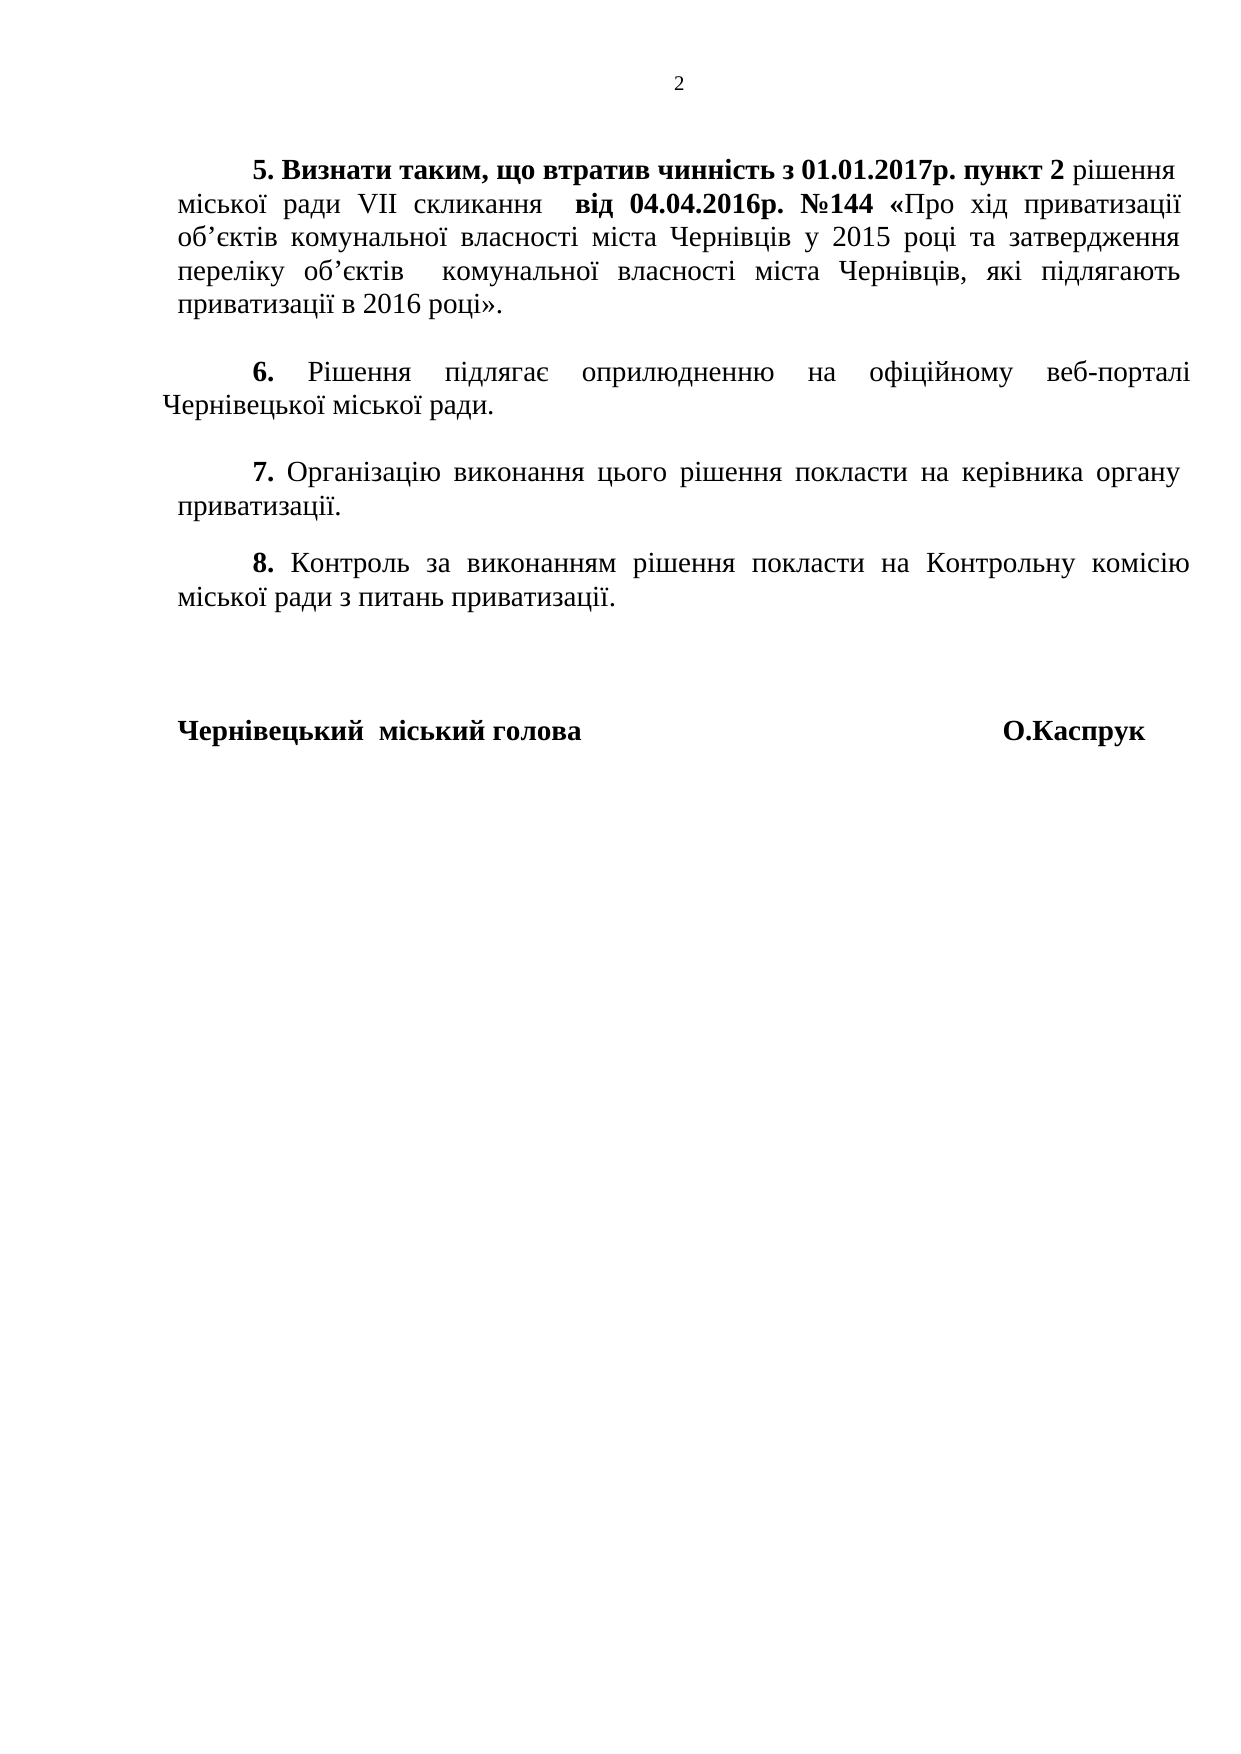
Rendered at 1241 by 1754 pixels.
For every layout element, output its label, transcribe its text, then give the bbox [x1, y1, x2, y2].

text 6. Рішення підлягає оприлюдненню на офіційному веб-порталі Чернівецької міської ради. [162, 354, 1191, 421]
text 7. Організацію виконання цього рішення покласти на керівника органу приватизації. [177, 454, 1181, 521]
text міської ради VІІ скликання від 04.04.2016р. №144 «Про хід приватизації об’єктів комунальної власності міста Чернівців у 2015 році та затвердження переліку об’єктів комунальної власності міста Чернівців, які підлягають приватизації в 2016 році». [177, 186, 1181, 320]
text 5. Визнати таким, що втратив чинність з 01.01.2017р. пункт 2 рішення [177, 152, 1191, 186]
text Чернівецький міський голова О.Каспрук [177, 713, 1190, 747]
text 8. Контроль за виконанням рішення покласти на Контрольну комісію міської ради з питань приватизації. [177, 546, 1191, 613]
